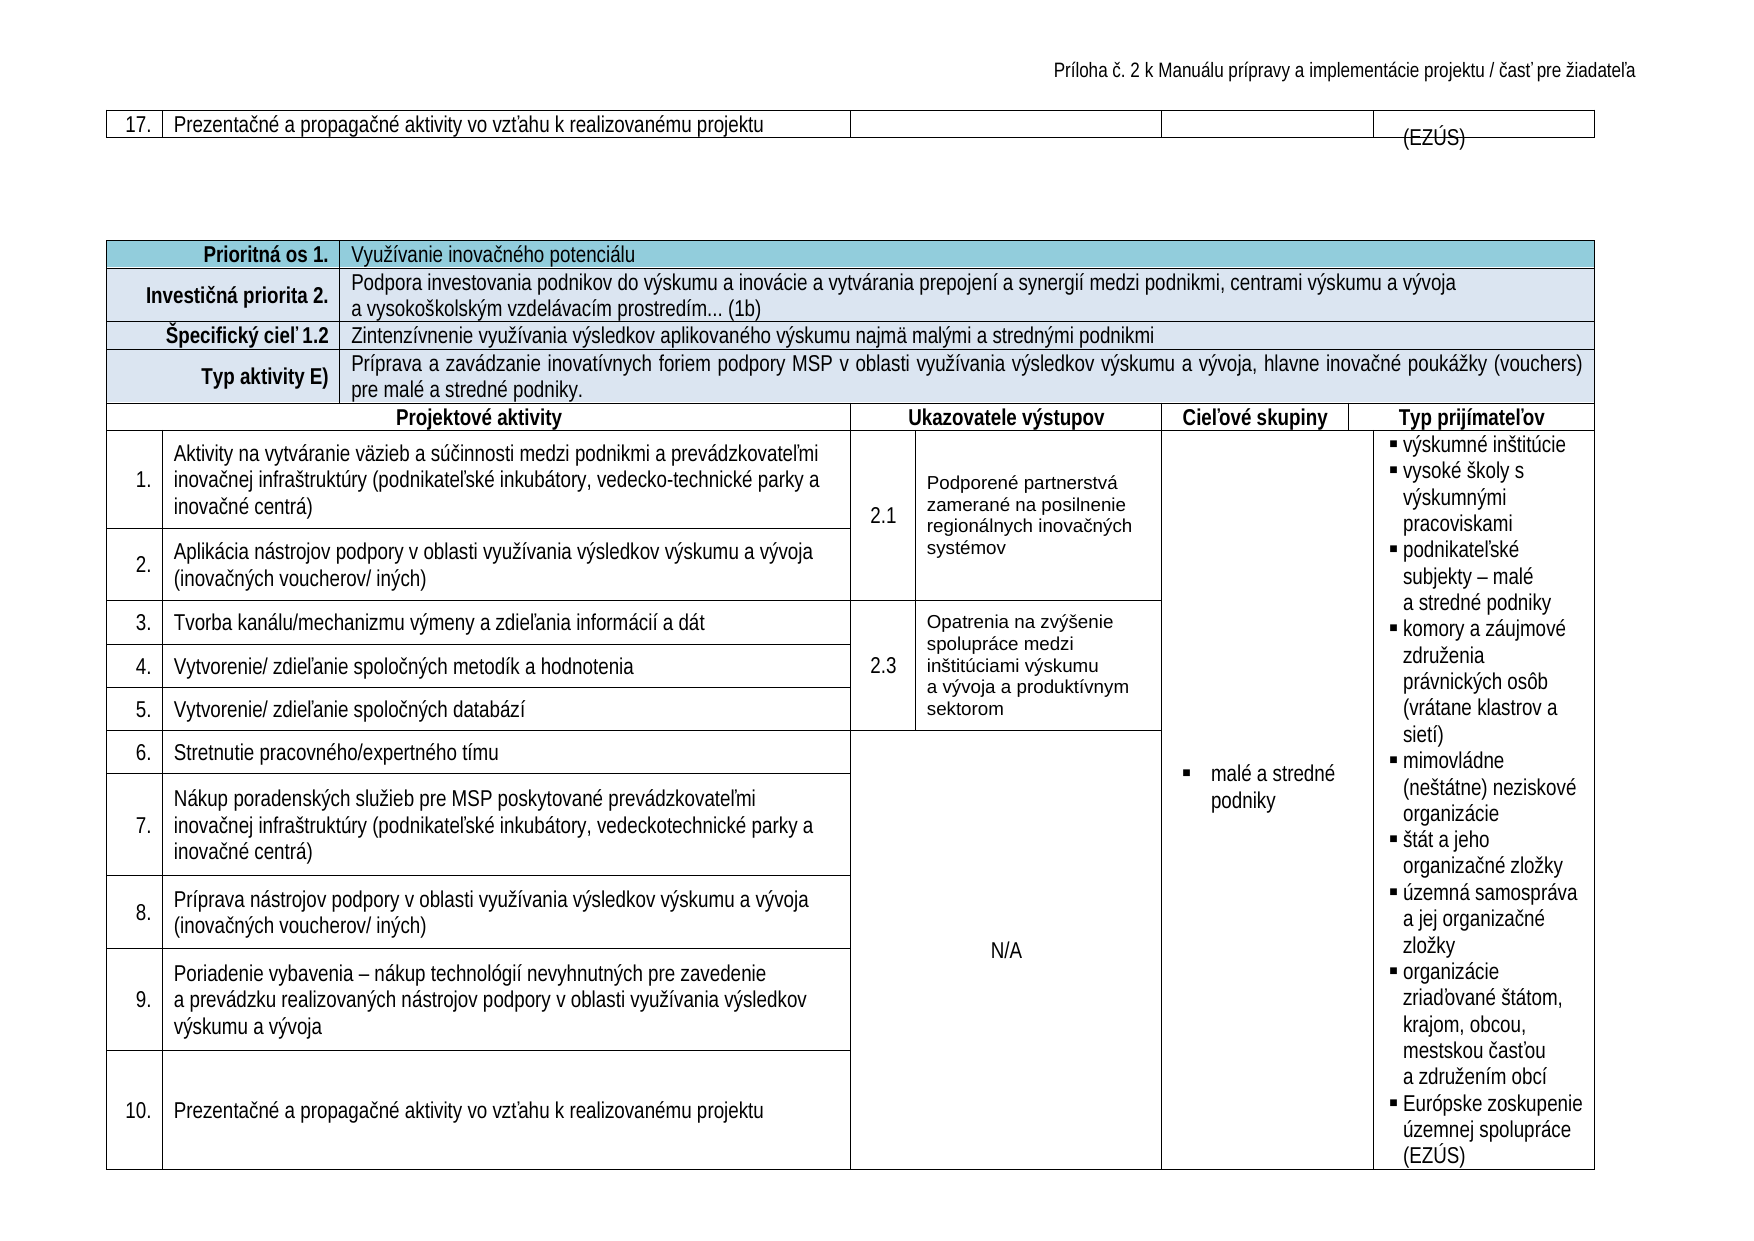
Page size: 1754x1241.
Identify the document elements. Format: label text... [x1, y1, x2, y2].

table_cell Poriadenie vybavenia – nákup technológií nevyhnutných pre zavedenie a prevádzku realizovaných nástrojov podpory v oblasti využívania výsledkov výskumu a vývoja [163, 949, 850, 1050]
table_cell Cieľové skupiny [1162, 404, 1348, 430]
table_cell Zintenzívnenie využívania výsledkov aplikovaného výskumu najmä malými a strednými podnikmi [340, 322, 1594, 349]
table_cell Podpora investovania podnikov do výskumu a inovácie a vytvárania prepojení a synergií medzi podnikmi, centrami výskumu a vývoja a vysokoškolským vzdelávacím prostredím... (1b) [340, 269, 1594, 321]
table_cell Tvorba kanálu/mechanizmu výmeny a zdieľania informácií a dát [163, 601, 850, 644]
table_cell 5. [107, 688, 162, 730]
table_cell 17. [107, 111, 162, 137]
table_cell 1. [107, 431, 162, 528]
table_header Prioritná os 1. [107, 241, 339, 267]
table_cell 10. [107, 1051, 162, 1169]
table_cell 8. [107, 876, 162, 947]
table_cell 4. [107, 645, 162, 687]
table_cell Špecifický cieľ 1.2 [107, 322, 339, 349]
table_cell 6. [107, 731, 162, 773]
table_cell Aplikácia nástrojov podpory v oblasti využívania výsledkov výskumu a vývoja (inovačných voucherov/ iných) [163, 529, 850, 600]
table_cell Nákup poradenských služieb pre MSP poskytované prevádzkovateľmi inovačnej infraštruktúry (podnikateľské inkubátory, vedeckotechnické parky a inovačné centrá) [163, 774, 850, 875]
table_cell Typ prijímateľov [1349, 404, 1594, 430]
table_header Využívanie inovačného potenciálu [340, 241, 1594, 267]
table_cell 3. [107, 601, 162, 644]
table_cell Investičná priorita 2. [107, 269, 339, 321]
table_cell 2.3 [851, 601, 915, 730]
table_cell Príprava nástrojov podpory v oblasti využívania výsledkov výskumu a vývoja (inovačných voucherov/ iných) [163, 876, 850, 947]
table_cell Prezentačné a propagačné aktivity vo vzťahu k realizovanému projektu [163, 111, 850, 137]
table_cell N/A [851, 731, 1161, 1169]
table_cell Ukazovatele výstupov [851, 404, 1161, 430]
table_cell 9. [107, 949, 162, 1050]
table_cell Podporené partnerstvá zamerané na posilnenie regionálnych inovačných systémov [916, 431, 1161, 600]
table_cell malé a stredné podniky [1162, 431, 1373, 1169]
table_cell Opatrenia na zvýšenie spolupráce medzi inštitúciami výskumu a vývoja a produktívnym sektorom [916, 601, 1161, 730]
table_cell Projektové aktivity [107, 404, 850, 430]
table_cell Typ aktivity E) [107, 350, 339, 402]
table_cell Aktivity na vytváranie väzieb a súčinnosti medzi podnikmi a prevádzkovateľmi inovačnej infraštruktúry (podnikateľské inkubátory, vedecko-technické parky a inovačné centrá) [163, 431, 850, 528]
table_cell 7. [107, 774, 162, 875]
table_cell 2. [107, 529, 162, 600]
table_cell Prezentačné a propagačné aktivity vo vzťahu k realizovanému projektu [163, 1051, 850, 1169]
table_cell Príprava a zavádzanie inovatívnych foriem podpory MSP v oblasti využívania výsledkov výskumu a vývoja, hlavne inovačné poukážky (vouchers) pre malé a stredné podniky. [340, 350, 1594, 402]
table_cell 2.1 [851, 431, 915, 600]
table_cell výskumné inštitúcie vysoké školy s výskumnými pracoviskami podnikateľské subjekty – malé a stredné podniky komory a záujmové združenia právnických osôb (vrátane klastrov a sietí) mimovládne (neštátne) neziskové organizácie štát a jeho organizačné zložky územná samospráva a jej organizačné zložky organizácie zriaďované štátom, krajom, obcou, mestskou časťou a združením obcí Európske zoskupenie územnej spolupráce (EZÚS) [1374, 431, 1594, 1169]
table_cell Vytvorenie/ zdieľanie spoločných databází [163, 688, 850, 730]
table_cell Stretnutie pracovného/expertného tímu [163, 731, 850, 773]
table_cell Vytvorenie/ zdieľanie spoločných metodík a hodnotenia [163, 645, 850, 687]
